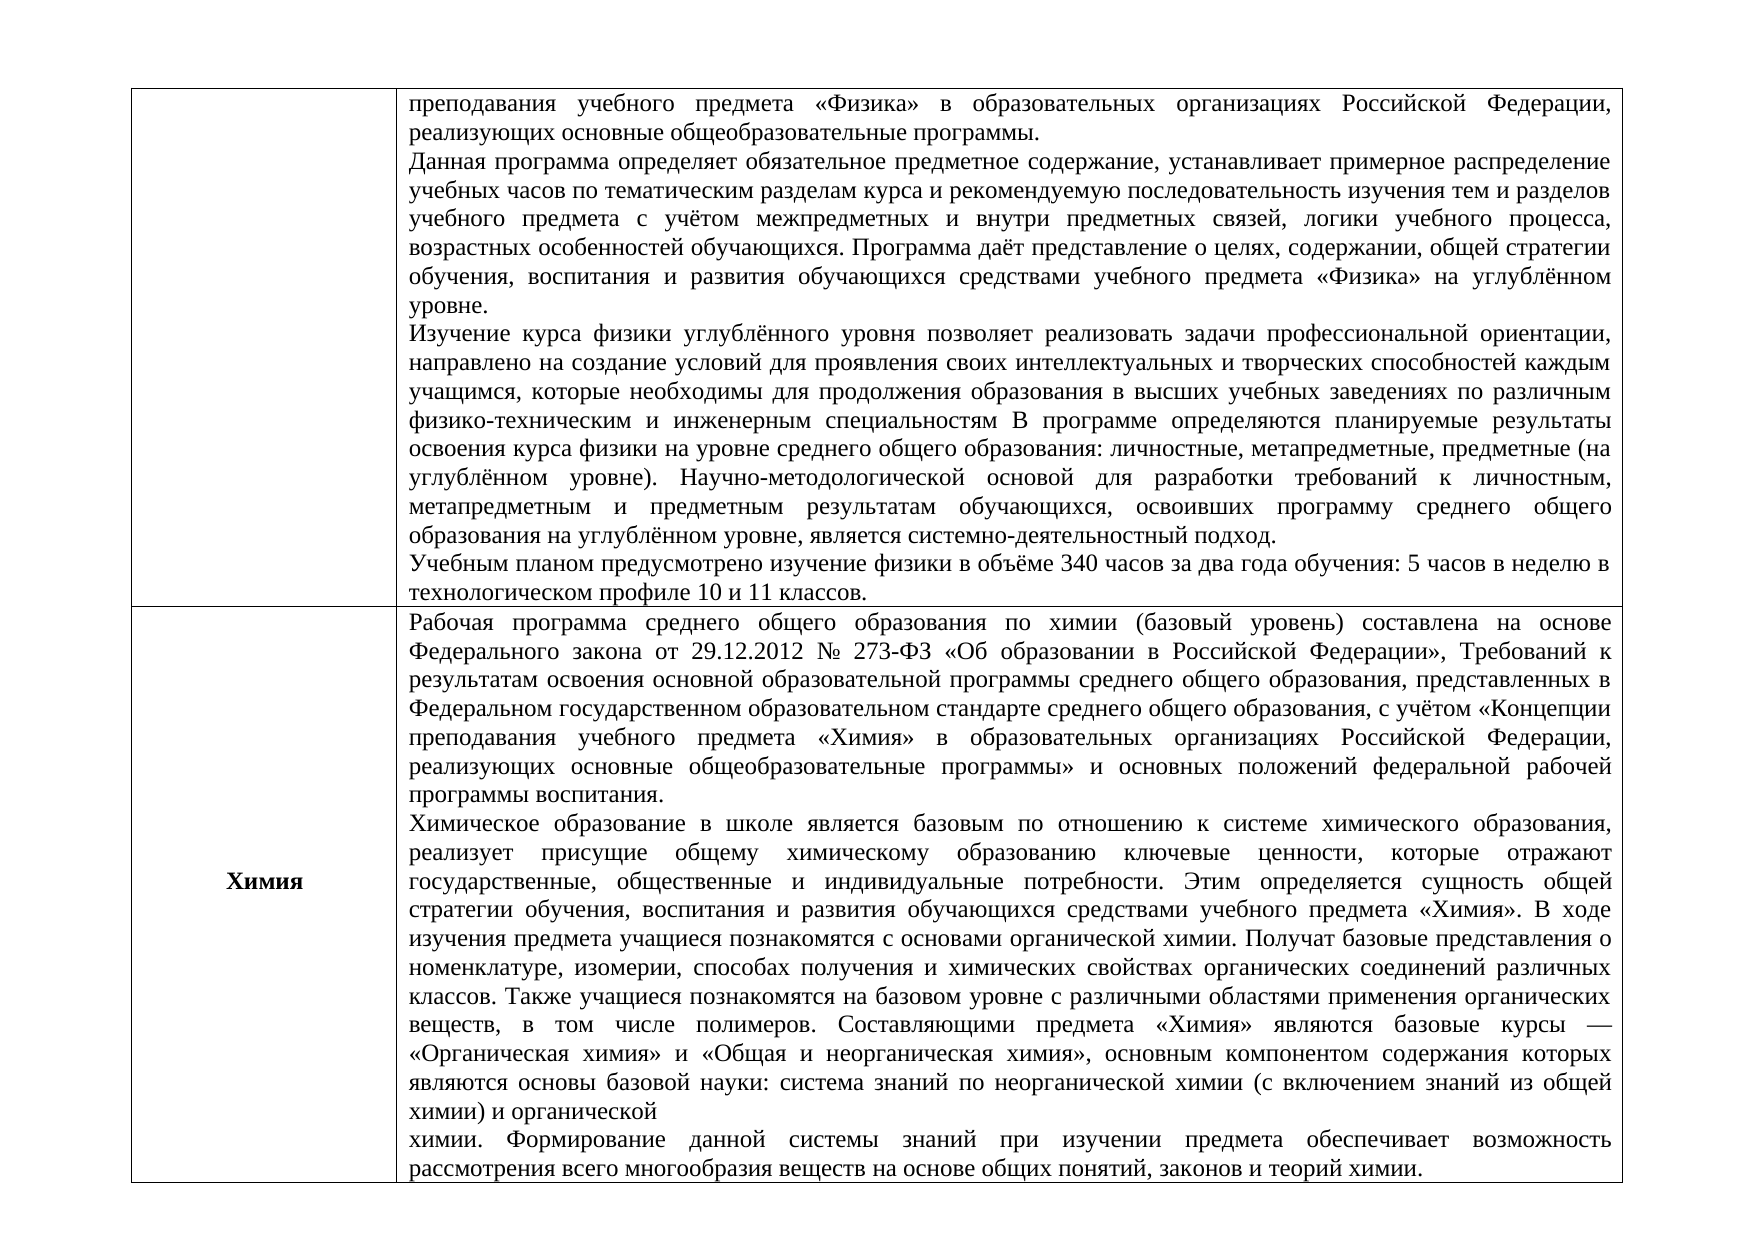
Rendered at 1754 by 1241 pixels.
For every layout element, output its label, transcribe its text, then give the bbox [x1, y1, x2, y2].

table_cell Рабочая программа среднего общего образования по химии (базовый уровень) составлена на основе Федерального закона от 29.12.2012 № 273-ФЗ «Об образовании в Российской Федерации», Требований к результатам освоения основной образовательной программы среднего общего образования, представленных в Федеральном государственном образовательном стандарте среднего общего образования, с учётом «Концепции преподавания учебного предмета «Химия» в образовательных организациях Российской Федерации, реализующих основные общеобразовательные программы» и основных положений федеральной рабочей программы воспитания. Химическое образование в школе является базовым по отношению к системе химического образования, реализует присущие общему химическому образованию ключевые ценности, которые отражают государственные, общественные и индивидуальные потребности. Этим определяется сущность общей стратегии обучения, воспитания и развития обучающихся средствами учебного предмета «Химия». В ходе изучения предмета учащиеся познакомятся с основами органической химии. Получат базовые представления о номенклатуре, изомерии, способах получения и химических свойствах органических соединений различных классов. Также учащиеся познакомятся на базовом уровне с различными областями применения органических веществ, в том числе полимеров. Составляющими предмета «Химия» являются базовые курсы — «Органическая химия» и «Общая и неорганическая химия», основным компонентом содержания которых являются основы базовой науки: система знаний по неорганической химии (с включением знаний из общей химии) и органической химии. Формирование данной системы знаний при изучении предмета обеспечивает возможность рассмотрения всего многообразия веществ на основе общих понятий, законов и теорий химии. [397, 607, 1622, 1182]
table_header [132, 89, 396, 606]
table_header преподавания учебного предмета «Физика» в образовательных организациях Российской Федерации, реализующих основные общеобразовательные программы. Данная программа определяет обязательное предметное содержание, устанавливает примерное распределение учебных часов по тематическим разделам курса и рекомендуемую последовательность изучения тем и разделов учебного предмета с учётом межпредметных и внутри предметных связей, логики учебного процесса, возрастных особенностей обучающихся. Программа даёт представление о целях, содержании, общей стратегии обучения, воспитания и развития обучающихся средствами учебного предмета «Физика» на углублённом уровне. Изучение курса физики углублённого уровня позволяет реализовать задачи профессиональной ориентации, направлено на создание условий для проявления своих интеллектуальных и творческих способностей каждым учащимся, которые необходимы для продолжения образования в высших учебных заведениях по различным физико-техническим и инженерным специальностям В программе определяются планируемые результаты освоения курса физики на уровне среднего общего образования: личностные, метапредметные, предметные (на углублённом уровне). Научно-методологической основой для разработки требований к личностным, метапредметным и предметным результатам обучающихся, освоивших программу среднего общего образования на углублённом уровне, является системно-деятельностный подход. Учебным планом предусмотрено изучение физики в объёме 340 часов за два года обучения: 5 часов в неделю в технологическом профиле 10 и 11 классов. [397, 89, 1622, 606]
table_cell Химия [132, 607, 396, 1182]
